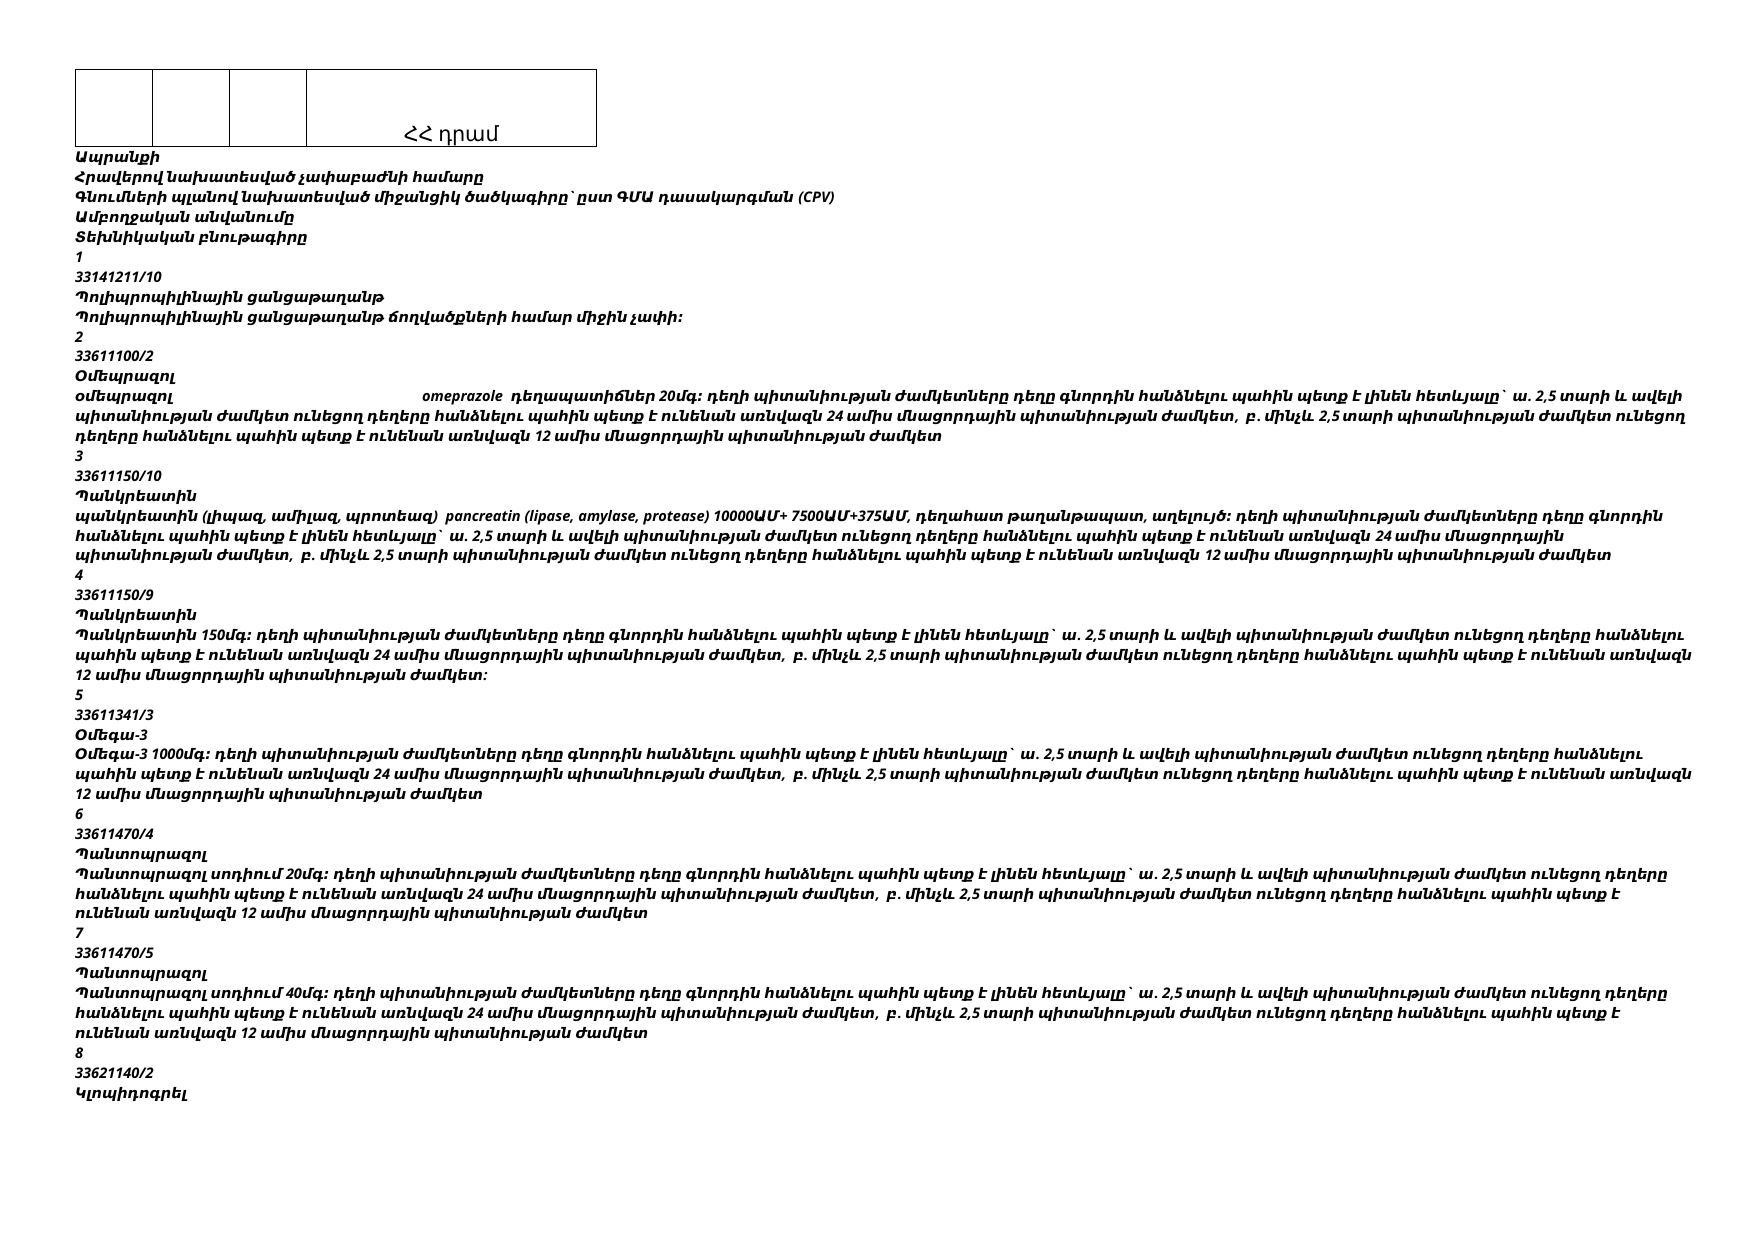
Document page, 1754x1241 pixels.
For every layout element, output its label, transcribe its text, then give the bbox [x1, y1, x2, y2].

text ՀՀ դրամ [317, 70, 585, 146]
